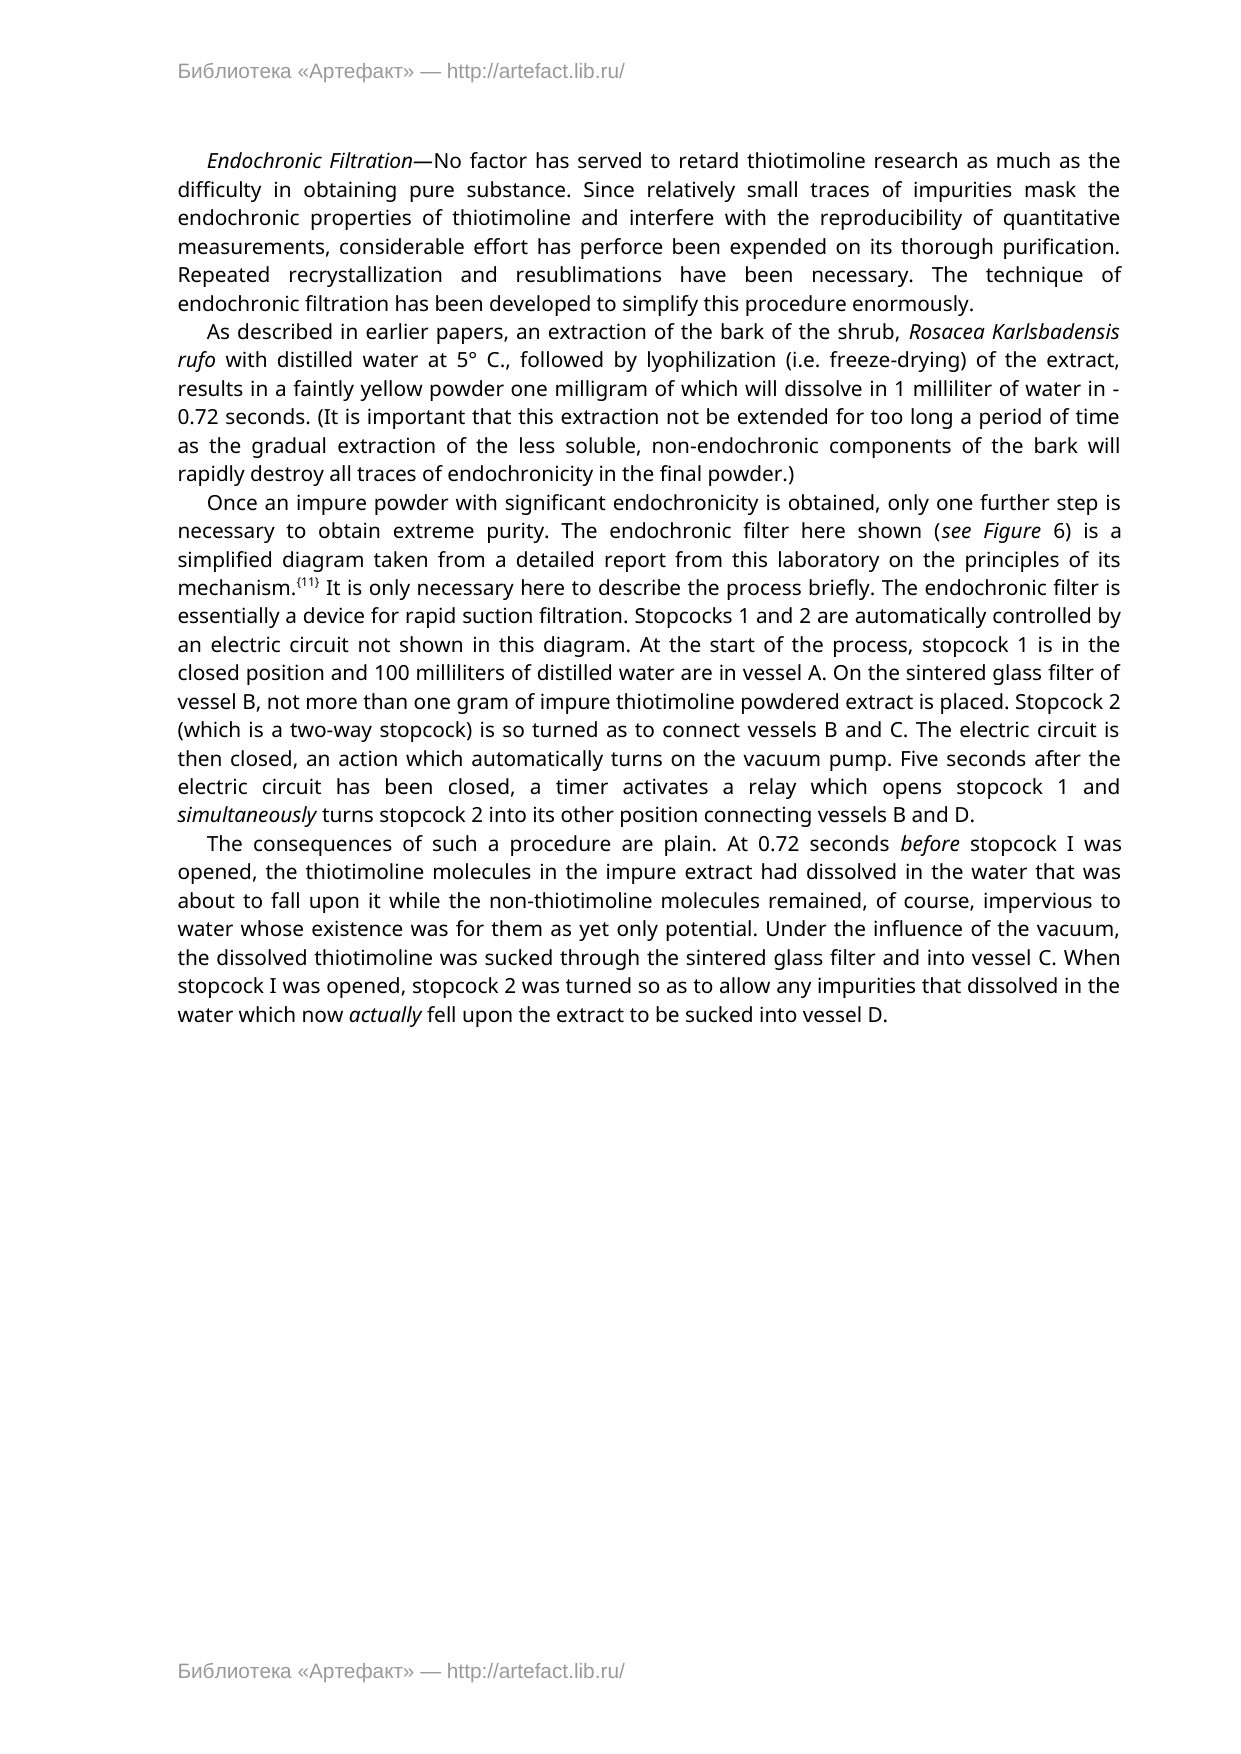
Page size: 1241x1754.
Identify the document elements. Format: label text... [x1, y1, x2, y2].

text As described in earlier papers, an extraction of the bark of the shrub, Rosacea Karlsbadensis rufo with distilled water at 5° C., followed by lyophilization (i.e. freeze-drying) of the extract, results in a faintly yellow powder one milligram of which will dissolve in 1 milliliter of water in -0.72 seconds. (It is important that this extraction not be extended for too long a period of time as the gradual extraction of the less soluble, non-endochronic components of the bark will rapidly destroy all traces of endochronicity in the final powder.) [177, 317, 1122, 488]
text Once an impure powder with significant endochronicity is obtained, only one further step is necessary to obtain extreme purity. The endochronic filter here shown (see Figure 6) is a simplified diagram taken from a detailed report from this laboratory on the principles of its mechanism.{11} It is only necessary here to describe the process briefly. The endochronic filter is essentially a device for rapid suction filtration. Stopcocks 1 and 2 are automatically controlled by an electric circuit not shown in this diagram. At the start of the process, stopcock 1 is in the closed position and 100 milliliters of distilled water are in vessel A. On the sintered glass filter of vessel B, not more than one gram of impure thiotimoline powdered extract is placed. Stopcock 2 (which is a two-way stopcock) is so turned as to connect vessels B and C. The electric circuit is then closed, an action which automatically turns on the vacuum pump. Five seconds after the electric circuit has been closed, a timer activates a relay which opens stopcock 1 and simultaneously turns stopcock 2 into its other position connecting vessels B and D. [177, 488, 1122, 829]
text The consequences of such a procedure are plain. At 0.72 seconds before stopcock I was opened, the thiotimoline molecules in the impure extract had dissolved in the water that was about to fall upon it while the non-thiotimoline molecules remained, of course, impervious to water whose existence was for them as yet only potential. Under the influence of the vacuum, the dissolved thiotimoline was sucked through the sintered glass filter and into vessel C. When stopcock I was opened, stopcock 2 was turned so as to allow any impurities that dissolved in the water which now actually fell upon the extract to be sucked into vessel D. [177, 829, 1122, 1028]
text Endochronic Filtration—No factor has served to retard thiotimoline research as much as the difficulty in obtaining pure substance. Since relatively small traces of impurities mask the endochronic properties of thiotimoline and interfere with the reproducibility of quantitative measurements, considerable effort has perforce been expended on its thorough purification. Repeated recrystallization and resublimations have been necessary. The technique of endochronic filtration has been developed to simplify this procedure enormously. [177, 147, 1122, 317]
